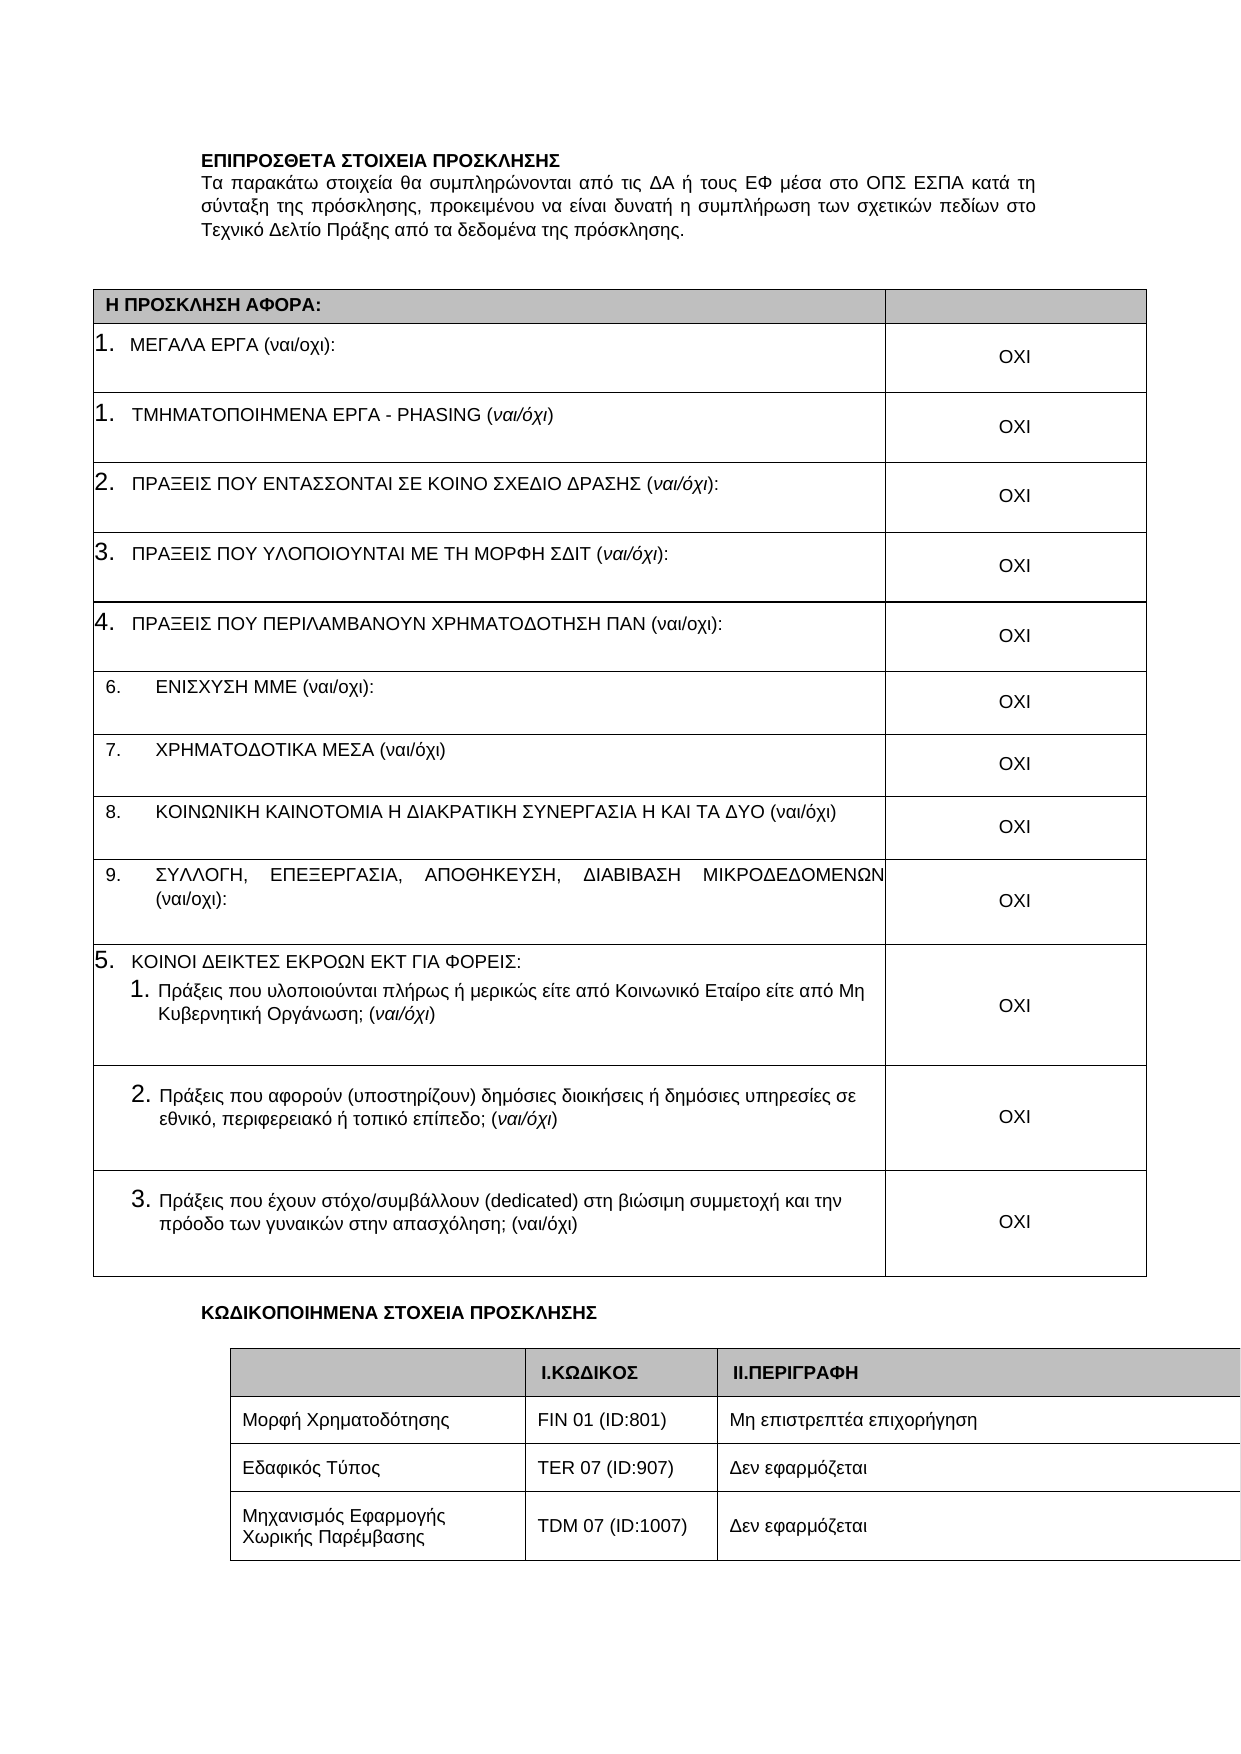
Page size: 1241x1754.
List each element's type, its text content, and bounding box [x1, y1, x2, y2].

table_cell OXI [886, 860, 1146, 944]
table_cell OXI [886, 797, 1146, 858]
table_cell ΜΕΓΑΛΑ ΕΡΓΑ (ναι/οχι): [94, 324, 885, 392]
table_cell OXI [886, 533, 1146, 601]
table_cell ΠΡΑΞΕΙΣ ΠΟΥ ΠΕΡΙΛΑΜΒΑΝΟΥΝ ΧΡΗΜΑΤΟΔΟΤΗΣΗ ΠΑΝ (ναι/οχι): [94, 603, 885, 671]
table_cell Δεν εφαρμόζεται [718, 1492, 1240, 1560]
table_cell ΚΟΙΝΟΙ ΔΕΙΚΤΕΣ ΕΚΡΟΩΝ ΕΚΤ ΓΙΑ ΦΟΡΕΙΣ: Πράξεις που υλοποιούνται πλήρως ή μερικώς είτε από Κοινωνικό Εταίρο είτε από Μη Κυβερνητική Οργάνωση; (ναι/όχι) [94, 945, 885, 1065]
table_cell OXI [886, 393, 1146, 462]
table_cell ΠΡΑΞΕΙΣ ΠΟΥ ΥΛΟΠΟΙΟΥΝΤΑΙ ΜΕ ΤΗ ΜΟΡΦΗ ΣΔΙΤ (ναι/όχι): [94, 533, 885, 601]
table_cell Εδαφικός Τύπος [231, 1444, 525, 1491]
table_cell Πράξεις που αφορούν (υποστηρίζουν) δημόσιες διοικήσεις ή δημόσιες υπηρεσίες σε εθνικό, περιφερειακό ή τοπικό επίπεδο; (ναι/όχι) [94, 1066, 885, 1170]
table_header Ι.ΚΩΔΙΚΟΣ [526, 1349, 717, 1396]
table_cell 6. ΕΝΙΣΧΥΣΗ ΜΜΕ (ναι/οχι): [94, 672, 885, 733]
table_header Η ΠΡΟΣΚΛΗΣΗ ΑΦΟΡΑ: [94, 290, 885, 323]
table_cell ΤΜΗΜΑΤΟΠΟΙΗΜΕΝΑ ΕΡΓΑ - PHASING (ναι/όχι) [94, 393, 885, 462]
text Τα παρακάτω στοιχεία θα συμπληρώνονται από τις ΔΑ ή τους ΕΦ μέσα στο ΟΠΣ ΕΣΠΑ κατά τη σύνταξη της πρόσκλησης, προκειμένου να είναι δυνατή η συμπλήρωση των σχετικών πεδίων στο Τεχνικό Δελτίο Πράξης από τα δεδομένα της πρόσκλησης. [201, 172, 1037, 240]
table_cell OXI [886, 945, 1146, 1065]
table_cell 9. ΣΥΛΛΟΓΗ, ΕΠΕΞΕΡΓΑΣΙΑ, ΑΠΟΘΗΚΕΥΣΗ, ΔΙΑΒΙΒΑΣΗ ΜΙΚΡΟΔΕΔΟΜΕΝΩΝ (ναι/οχι): [94, 860, 885, 944]
table_cell 7. ΧΡΗΜΑΤΟΔΟΤΙΚΑ ΜΕΣΑ (ναι/όχι) [94, 735, 885, 796]
table_cell ΠΡΑΞΕΙΣ ΠΟΥ ΕΝΤΑΣΣΟΝΤΑΙ ΣΕ ΚΟΙΝΟ ΣΧΕΔΙΟ ΔΡΑΣΗΣ (ναι/όχι): [94, 463, 885, 532]
table_cell FIN 01 (ID:801) [526, 1397, 717, 1443]
table_cell OXI [886, 603, 1146, 671]
table_cell Δεν εφαρμόζεται [718, 1444, 1240, 1491]
table_cell OXI [886, 1171, 1146, 1276]
table_cell 8. ΚΟΙΝΩΝΙΚΗ ΚΑΙΝΟΤΟΜΙΑ Η ΔΙΑΚΡΑΤΙΚΗ ΣΥΝΕΡΓΑΣΙΑ Η ΚΑΙ ΤΑ ΔΥΟ (ναι/όχι) [94, 797, 885, 858]
table_cell OXI [886, 735, 1146, 796]
table_header [886, 290, 1146, 323]
table_header ΙΙ.ΠΕΡΙΓΡΑΦΗ [718, 1349, 1240, 1396]
table_cell TDM 07 (ID:1007) [526, 1492, 717, 1560]
table_cell Μη επιστρεπτέα επιχορήγηση [718, 1397, 1240, 1443]
table_cell OXI [886, 1066, 1146, 1170]
table_cell Πράξεις που έχουν στόχο/συμβάλλουν (dedicated) στη βιώσιμη συμμετοχή και την πρόοδο των γυναικών στην απασχόληση; (ναι/όχι) [94, 1171, 885, 1276]
table_cell Μηχανισμός Εφαρμογής Χωρικής Παρέμβασης [231, 1492, 525, 1560]
table_header [231, 1349, 525, 1396]
table_cell TER 07 (ID:907) [526, 1444, 717, 1491]
table_cell ΟΧΙ [886, 672, 1146, 733]
table_cell Μορφή Χρηματοδότησης [231, 1397, 525, 1443]
text ΕΠΙΠΡΟΣΘΕΤΑ ΣΤΟΙΧΕΙΑ ΠΡΟΣΚΛΗΣΗΣ [201, 150, 1040, 172]
table_cell OXI [886, 324, 1146, 392]
text ΚΩΔΙΚΟΠΟΙΗΜΕΝΑ ΣΤΟΧΕΙΑ ΠΡΟΣΚΛΗΣΗΣ [201, 1302, 1037, 1323]
table_cell ΟΧΙ [886, 463, 1146, 532]
